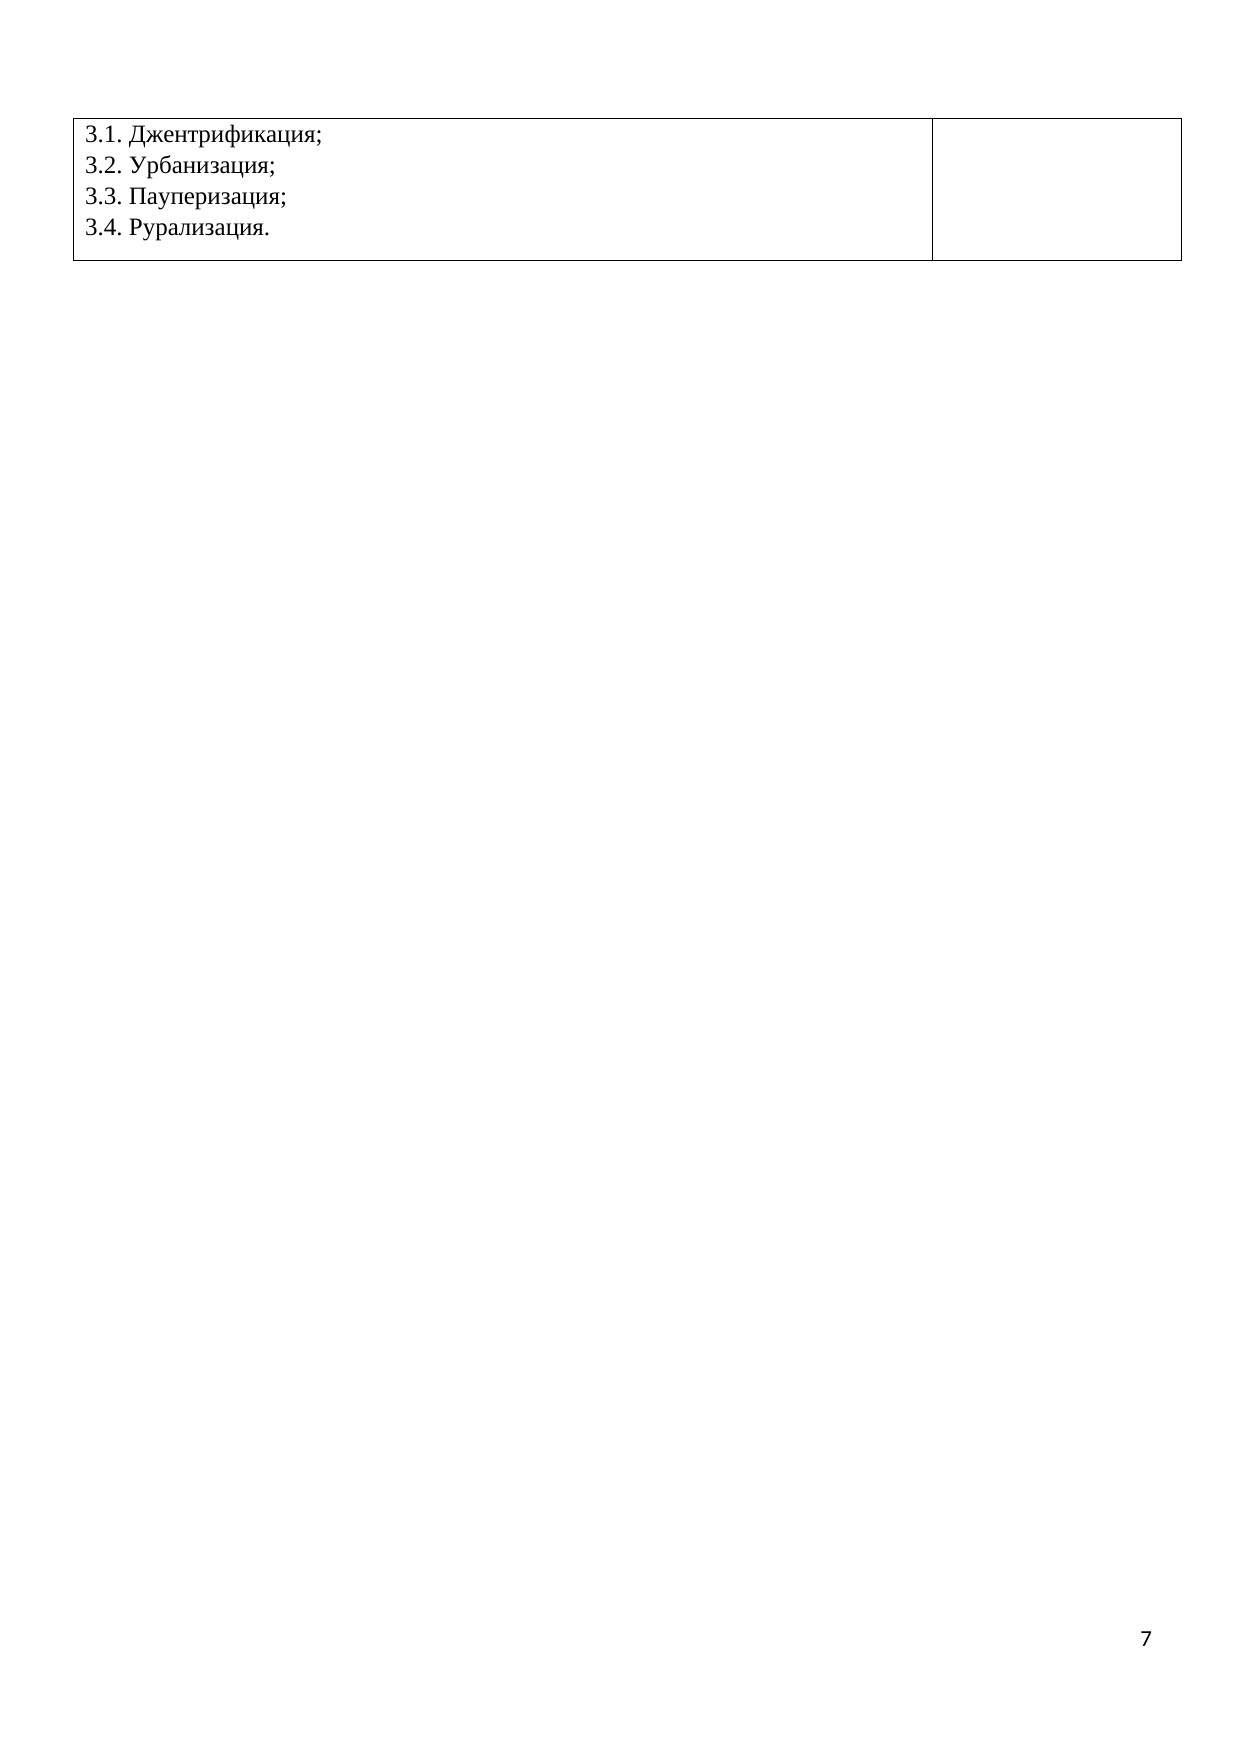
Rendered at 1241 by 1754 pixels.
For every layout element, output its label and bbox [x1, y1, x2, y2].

table_cell [74, 119, 932, 260]
table_cell [933, 119, 1181, 260]
